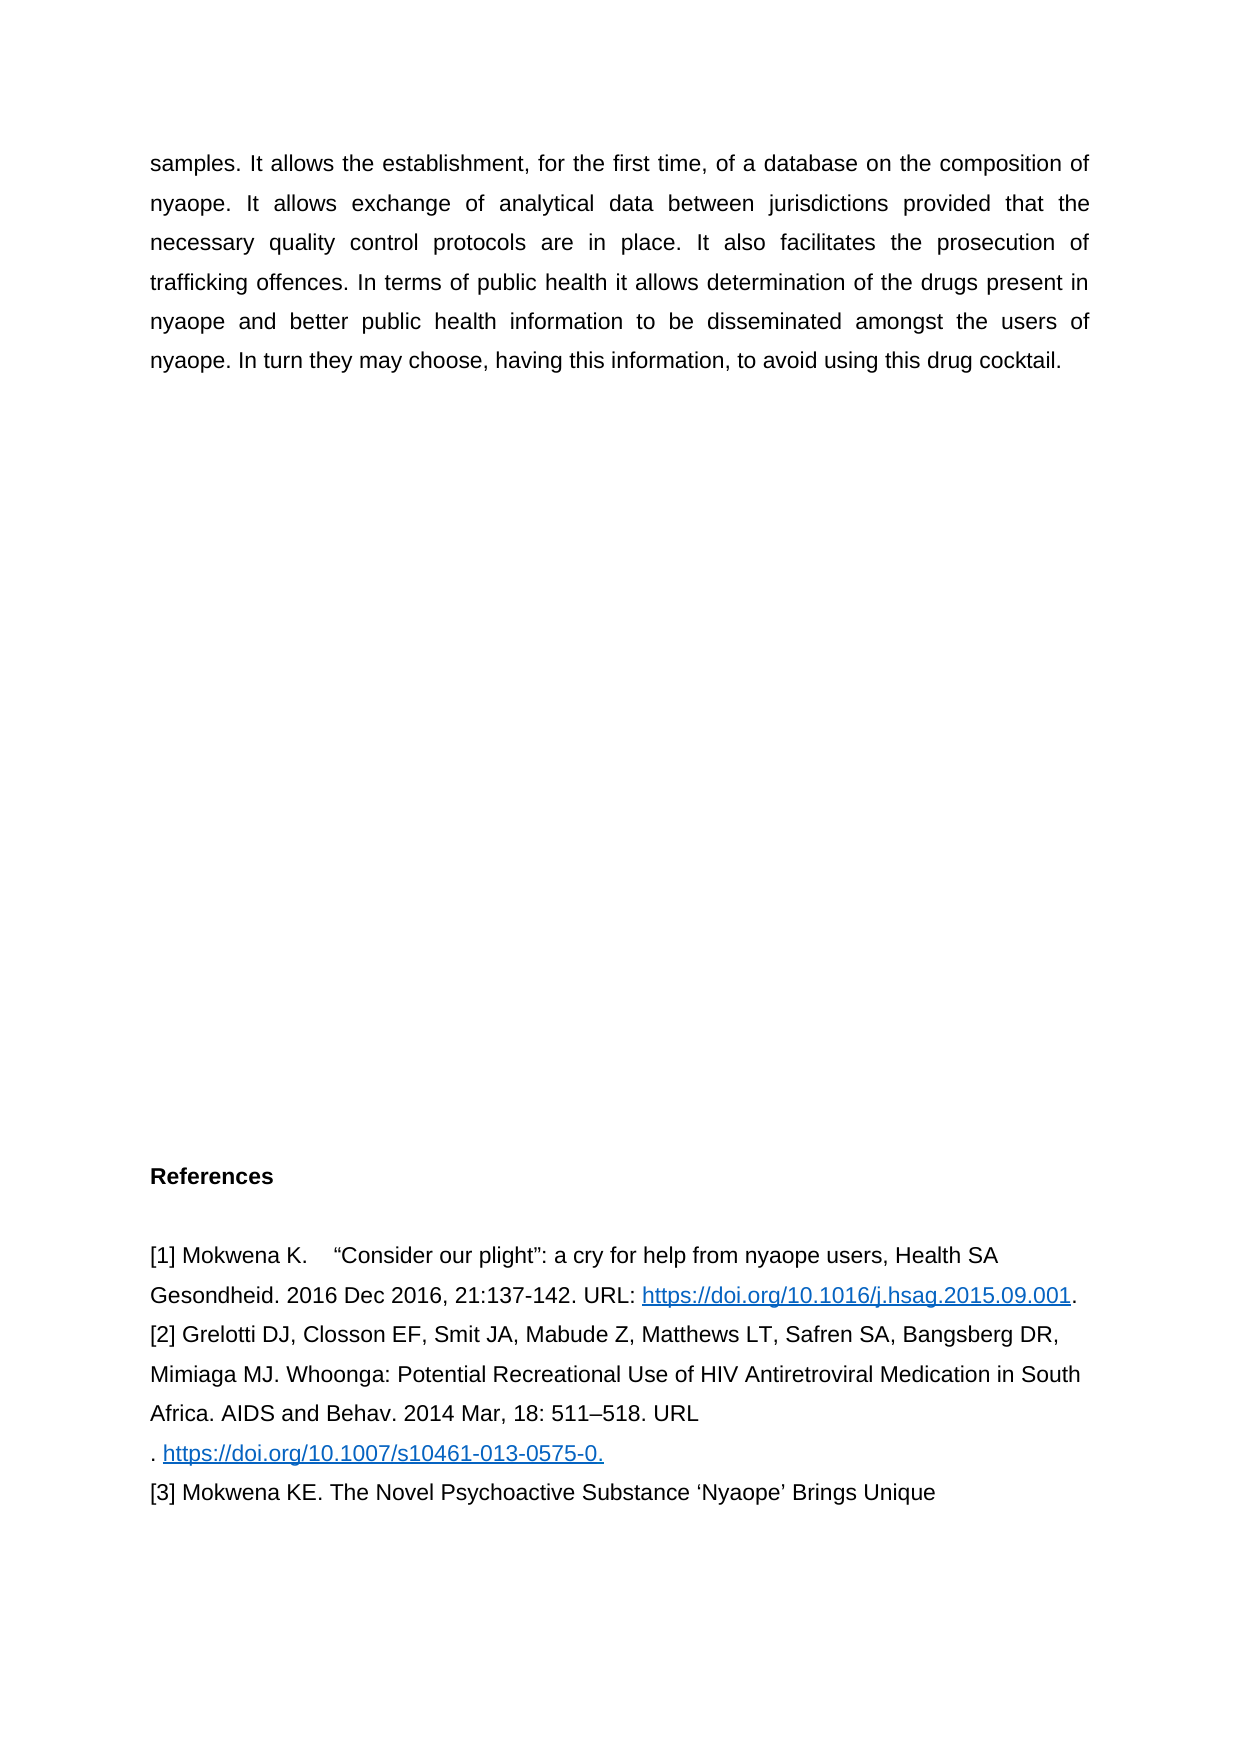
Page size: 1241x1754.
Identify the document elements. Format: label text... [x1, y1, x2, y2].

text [150, 150, 1090, 374]
text [3] Mokwena KE. The Novel Psychoactive Substance ‘Nyaope’ Brings Unique [150, 1479, 1090, 1505]
text [1] Mokwena K. “Consider our plight”: a cry for help from nyaope users, Health SA Gesondheid. 2016 Dec 2016, 21:137-142. URL: https://doi.org/10.1016/j.hsag.2015.09.001. [150, 1242, 1090, 1308]
text [2] Grelotti DJ, Closson EF, Smit JA, Mabude Z, Matthews LT, Safren SA, Bangsberg DR, Mimiaga MJ. Whoonga: Potential Recreational Use of HIV Antiretroviral Medication in South Africa. AIDS and Behav. 2014 Mar, 18: 511–518. URL [150, 1321, 1090, 1426]
text . https://doi.org/10.1007/s10461-013-0575-0. [150, 1439, 1090, 1466]
text References [150, 1163, 1090, 1189]
